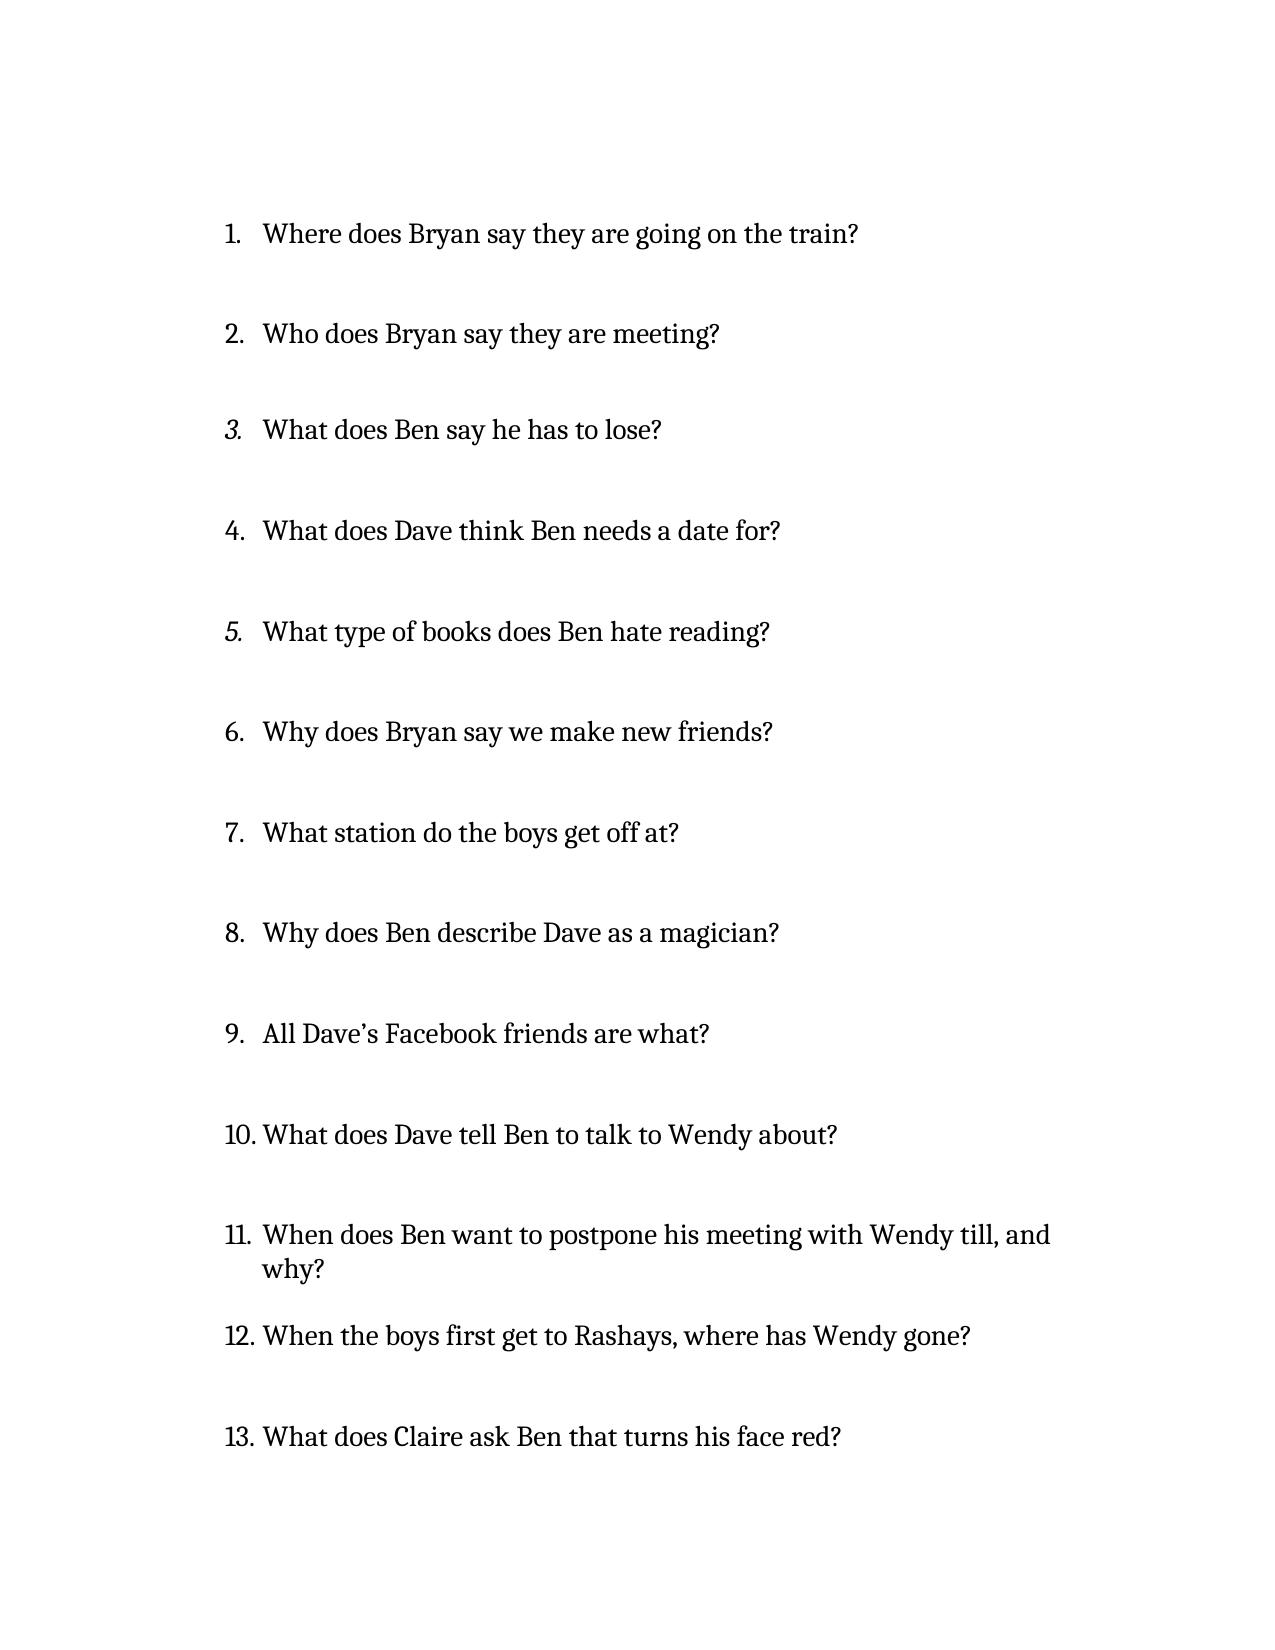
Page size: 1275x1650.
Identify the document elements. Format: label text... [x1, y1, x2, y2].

list When the boys first get to Rashays, where has Wendy gone? [225, 1319, 1087, 1353]
list Why does Ben describe Dave as a magician? [225, 917, 1087, 950]
list What does Dave tell Ben to talk to Wendy about? [225, 1118, 1087, 1151]
list What does Dave think Ben needs a date for? [225, 514, 1087, 548]
list All Dave’s Facebook friends are what? [225, 1017, 1087, 1051]
list What does Ben say he has to lose? [225, 413, 1087, 447]
list Why does Bryan say we make new friends? [225, 715, 1087, 749]
list What does Claire ask Ben that turns his face red? [225, 1420, 1087, 1453]
list When does Ben want to postpone his meeting with Wendy till, and why? [225, 1218, 1087, 1286]
list Where does Bryan say they are going on the train? [225, 217, 1087, 251]
list What type of books does Ben hate reading? [225, 615, 1087, 648]
list Who does Bryan say they are meeting? [225, 318, 1087, 351]
list What station do the boys get off at? [225, 816, 1087, 849]
